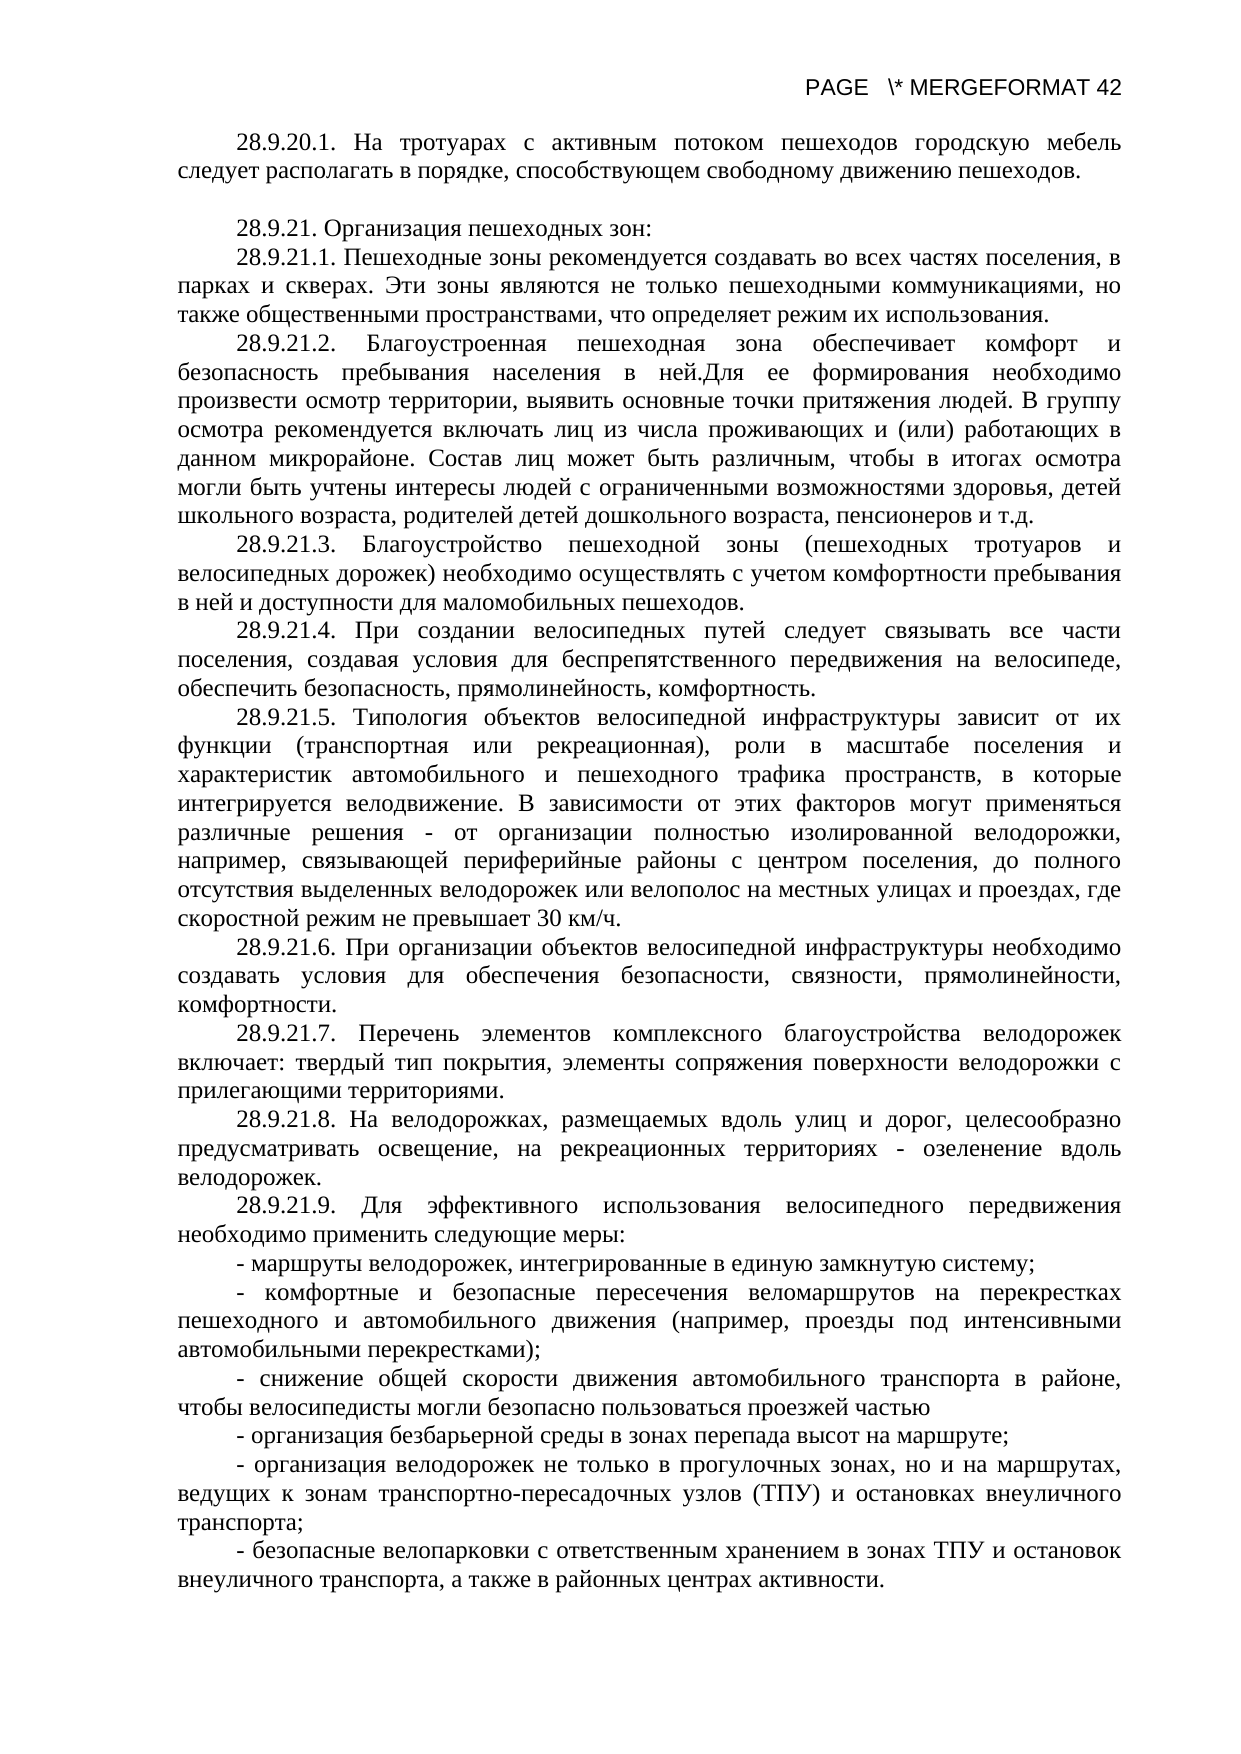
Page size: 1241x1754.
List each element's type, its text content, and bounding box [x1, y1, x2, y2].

text 28.9.21.6. При организации объектов велосипедной инфраструктуры необходимо создавать условия для обеспечения безопасности, связности, прямолинейности, комфортности. [177, 932, 1122, 1018]
text 28.9.21.1. Пешеходные зоны рекомендуется создавать во всех частях поселения, в парках и скверах. Эти зоны являются не только пешеходными коммуникациями, но также общественными пространствами, что определяет режим их использования. [177, 242, 1122, 328]
text - организация безбарьерной среды в зонах перепада высот на маршруте; [177, 1420, 1122, 1449]
text - снижение общей скорости движения автомобильного транспорта в районе, чтобы велосипедисты могли безопасно пользоваться проезжей частью [177, 1363, 1122, 1420]
text 28.9.21.4. При создании велосипедных путей следует связывать все части поселения, создавая условия для беспрепятственного передвижения на велосипеде, обеспечить безопасность, прямолинейность, комфортность. [177, 615, 1122, 702]
text 28.9.21.8. На велодорожках, размещаемых вдоль улиц и дорог, целесообразно предусматривать освещение, на рекреационных территориях - озеленение вдоль велодорожек. [177, 1104, 1122, 1190]
text 28.9.21.7. Перечень элементов комплексного благоустройства велодорожек включает: твердый тип покрытия, элементы сопряжения поверхности велодорожки с прилегающими территориями. [177, 1018, 1122, 1104]
text - организация велодорожек не только в прогулочных зонах, но и на маршрутах, ведущих к зонам транспортно-пересадочных узлов (ТПУ) и остановках внеуличного транспорта; [177, 1449, 1122, 1535]
text 28.9.21.2. Благоустроенная пешеходная зона обеспечивает комфорт и безопасность пребывания населения в ней.Для ее формирования необходимо произвести осмотр территории, выявить основные точки притяжения людей. В группу осмотра рекомендуется включать лиц из числа проживающих и (или) работающих в данном микрорайоне. Состав лиц может быть различным, чтобы в итогах осмотра могли быть учтены интересы людей с ограниченными возможностями здоровья, детей школьного возраста, родителей детей дошкольного возраста, пенсионеров и т.д. [177, 328, 1122, 529]
text - маршруты велодорожек, интегрированные в единую замкнутую систему; [177, 1248, 1122, 1277]
text - комфортные и безопасные пересечения веломаршрутов на перекрестках пешеходного и автомобильного движения (например, проезды под интенсивными автомобильными перекрестками); [177, 1277, 1122, 1363]
text - безопасные велопарковки с ответственным хранением в зонах ТПУ и остановок внеуличного транспорта, а также в районных центрах активности. [177, 1535, 1122, 1593]
text 28.9.21. Организация пешеходных зон: [177, 213, 1122, 242]
text 28.9.21.3. Благоустройство пешеходной зоны (пешеходных тротуаров и велосипедных дорожек) необходимо осуществлять с учетом комфортности пребывания в ней и доступности для маломобильных пешеходов. [177, 529, 1122, 615]
text 28.9.21.5. Типология объектов велосипедной инфраструктуры зависит от их функции (транспортная или рекреационная), роли в масштабе поселения и характеристик автомобильного и пешеходного трафика пространств, в которые интегрируется велодвижение. В зависимости от этих факторов могут применяться различные решения - от организации полностью изолированной велодорожки, например, связывающей периферийные районы с центром поселения, до полного отсутствия выделенных велодорожек или велополос на местных улицах и проездах, где скоростной режим не превышает 30 км/ч. [177, 702, 1122, 932]
text 28.9.21.9. Для эффективного использования велосипедного передвижения необходимо применить следующие меры: [177, 1190, 1122, 1248]
text 28.9.20.1. На тротуарах с активным потоком пешеходов городскую мебель следует располагать в порядке, способствующем свободному движению пешеходов. [177, 127, 1122, 184]
